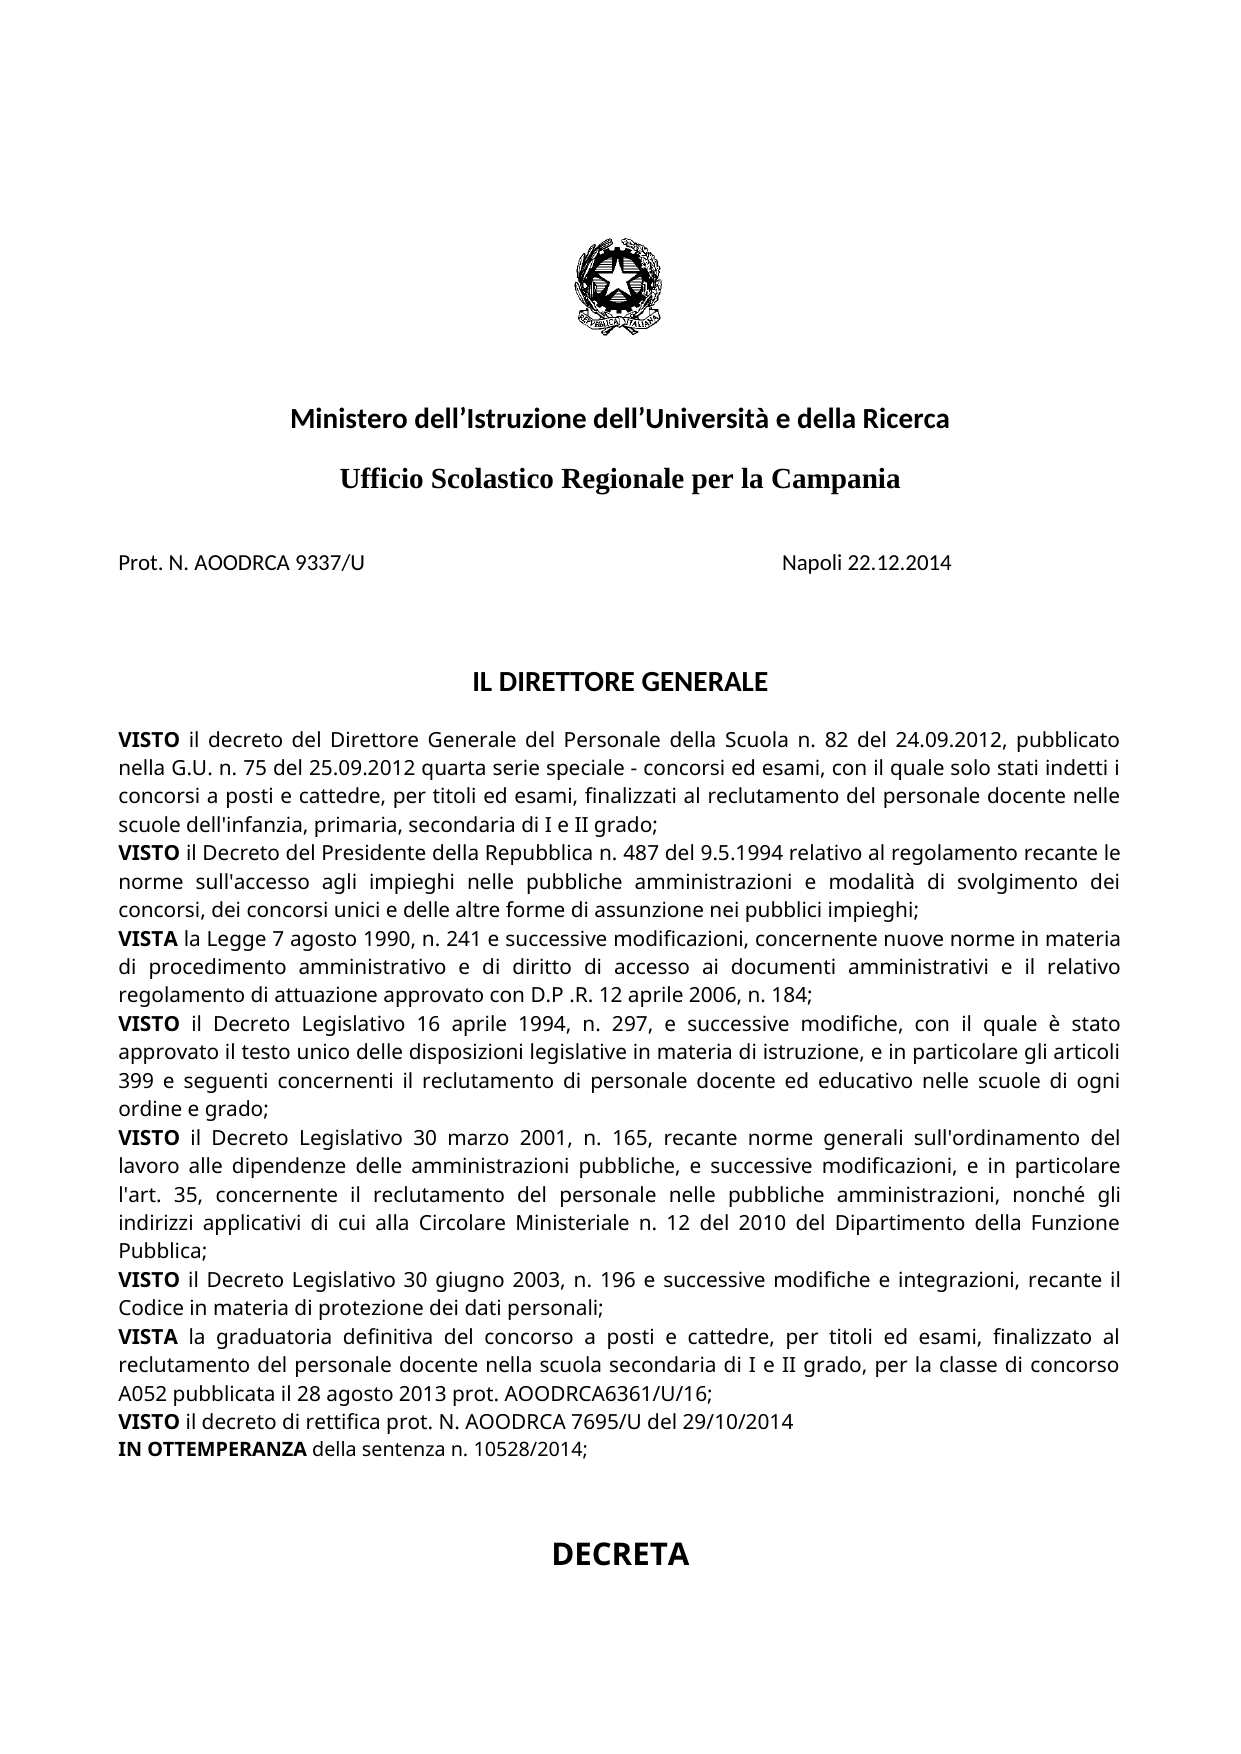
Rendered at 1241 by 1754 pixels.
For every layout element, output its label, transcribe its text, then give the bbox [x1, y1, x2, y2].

text VISTO il Decreto Legislativo 30 giugno 2003, n. 196 e successive modifiche e integrazioni, recante il Codice in materia di protezione dei dati personali; [118, 1265, 1122, 1322]
text VISTA la Legge 7 agosto 1990, n. 241 e successive modificazioni, concernente nuove norme in materia di procedimento amministrativo e di diritto di accesso ai documenti amministrativi e il relativo regolamento di attuazione approvato con D.P .R. 12 aprile 2006, n. 184; [118, 924, 1122, 1009]
picture [547, 230, 693, 369]
text VISTO il Decreto Legislativo 16 aprile 1994, n. 297, e successive modifiche, con il quale è stato approvato il testo unico delle disposizioni legislative in materia di istruzione, e in particolare gli articoli 399 e seguenti concernenti il reclutamento di personale docente ed educativo nelle scuole di ogni ordine e grado; [118, 1009, 1122, 1123]
text DECRETA [118, 1532, 1122, 1575]
text IN OTTEMPERANZA della sentenza n. 10528/2014; [118, 1436, 1122, 1463]
text VISTO il Decreto del Presidente della Repubblica n. 487 del 9.5.1994 relativo al regolamento recante le norme sull'accesso agli impieghi nelle pubbliche amministrazioni e modalità di svolgimento dei concorsi, dei concorsi unici e delle altre forme di assunzione nei pubblici impieghi; [118, 838, 1122, 924]
text IL DIRETTORE GENERALE [118, 663, 1122, 698]
text VISTO il decreto di rettifica prot. N. AOODRCA 7695/U del 29/10/2014 [118, 1407, 1122, 1436]
text Ministero dell’Istruzione dell’Università e della Ricerca [118, 400, 1122, 435]
text VISTO il Decreto Legislativo 30 marzo 2001, n. 165, recante norme generali sull'ordinamento del lavoro alle dipendenze delle amministrazioni pubbliche, e successive modificazioni, e in particolare l'art. 35, concernente il reclutamento del personale nelle pubbliche amministrazioni, nonché gli indirizzi applicativi di cui alla Circolare Ministeriale n. 12 del 2010 del Dipartimento della Funzione Pubblica; [118, 1123, 1122, 1265]
text Prot. N. AOODRCA 9337/U Napoli 22.12.2014 [118, 548, 1122, 576]
subtitle Ufficio Scolastico Regionale per [118, 462, 1122, 495]
text VISTA la graduatoria definitiva del concorso a posti e cattedre, per titoli ed esami, finalizzato al reclutamento del personale docente nella scuola secondaria di I e II grado, per la classe di concorso A052 pubblicata il 28 agosto 2013 prot. AOODRCA6361/U/16; [118, 1322, 1122, 1407]
text VISTO il decreto del Direttore Generale del Personale della Scuola n. 82 del 24.09.2012, pubblicato nella G.U. n. 75 del 25.09.2012 quarta serie speciale - concorsi ed esami, con il quale solo stati indetti i concorsi a posti e cattedre, per titoli ed esami, finalizzati al reclutamento del personale docente nelle scuole dell'infanzia, primaria, secondaria di I e II grado; [118, 725, 1122, 838]
